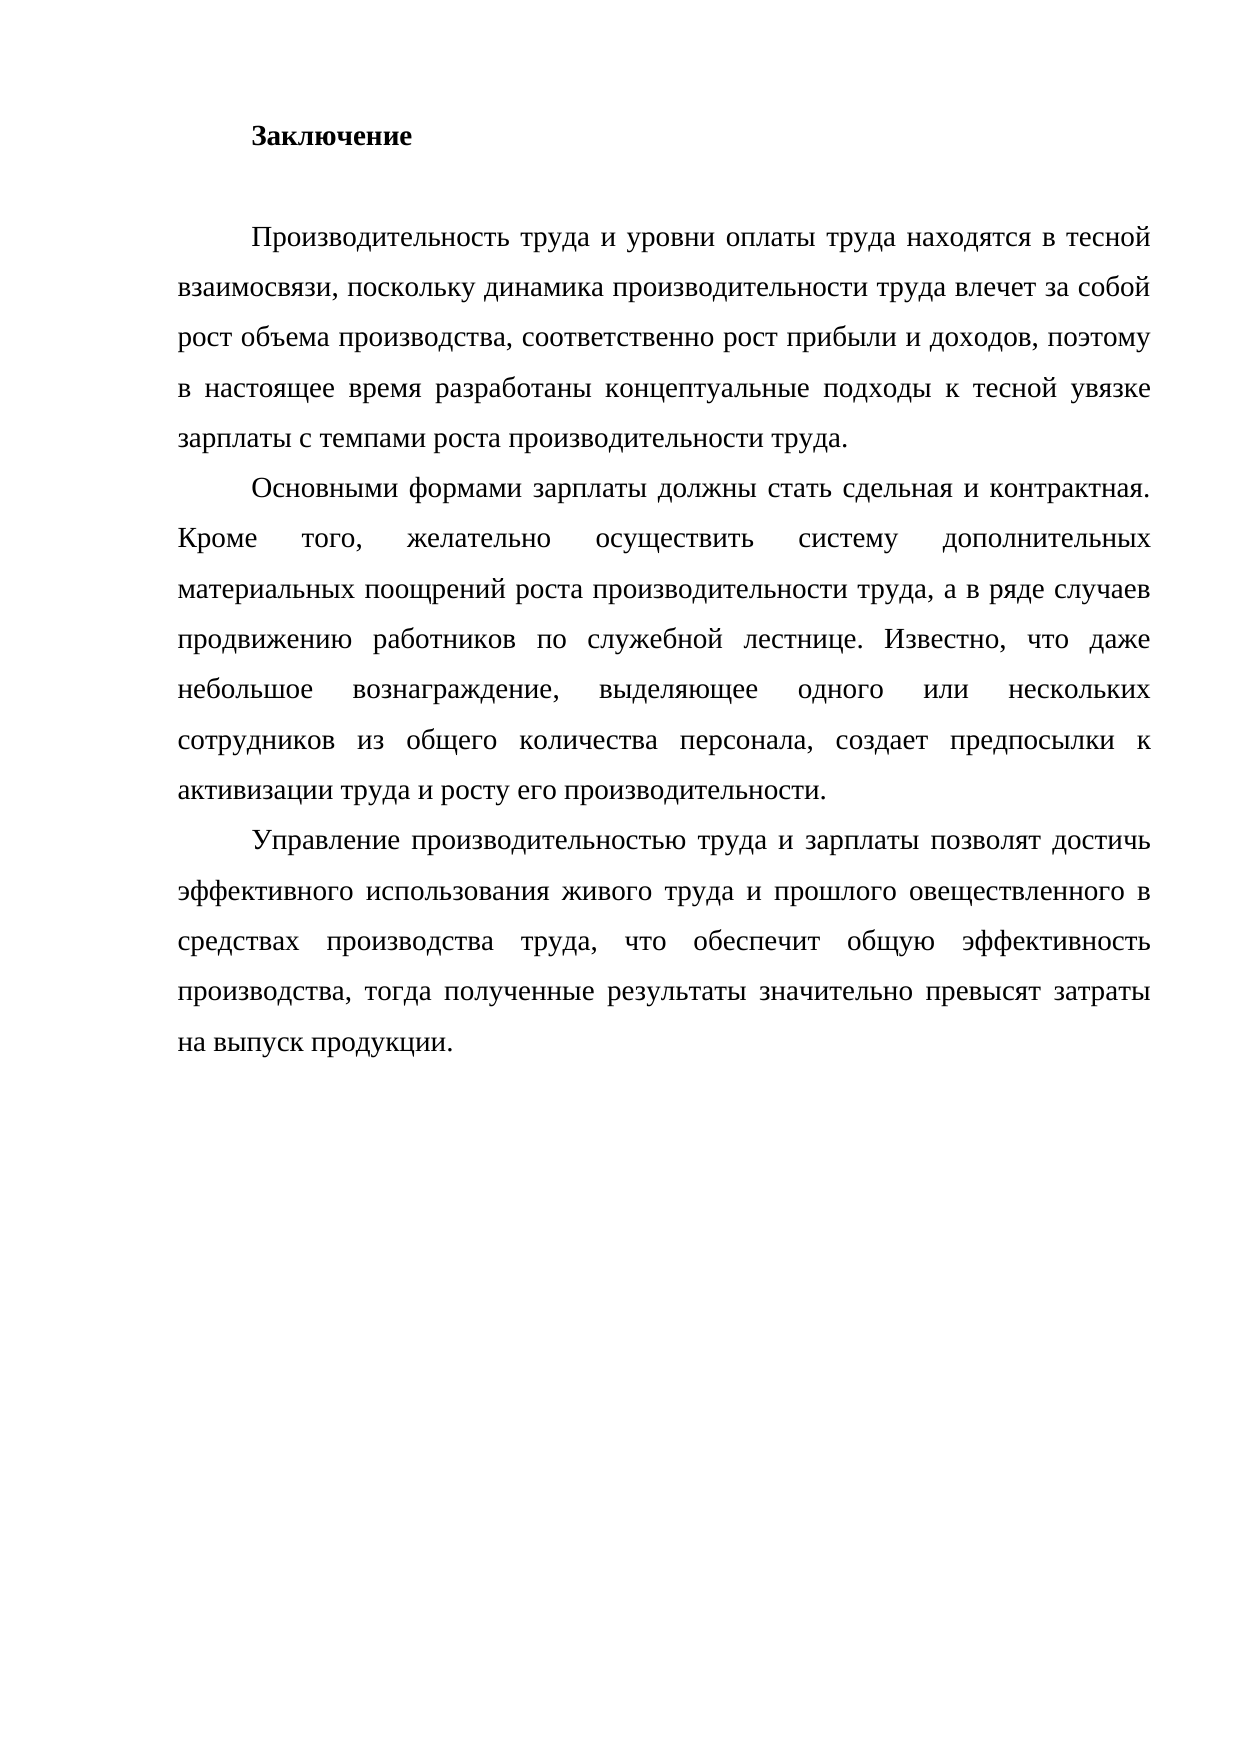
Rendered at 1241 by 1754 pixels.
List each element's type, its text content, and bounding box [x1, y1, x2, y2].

text Заключение [177, 118, 1152, 152]
text Основными формами зарплаты должны стать сдельная и контрактная. Кроме того, желательно осуществить систему дополнительных материальных поощрений роста производительности труда, а в ряде случаев продвижению работников по служебной лестнице. Известно, что даже небольшое вознаграждение, выделяющее одного или нескольких сотрудников из общего количества персонала, создает предпосылки к активизации труда и росту его производительности. [177, 470, 1152, 806]
text Управление производительностью труда и зарплаты позволят достичь эффективного использования живого труда и прошлого овеществленного в средствах производства труда, что обеспечит общую эффективность производства, тогда полученные результаты значительно превысят затраты на выпуск продукции. [177, 822, 1152, 1057]
text Производительность труда и уровни оплаты труда находятся в тесной взаимосвязи, поскольку динамика производительности труда влечет за собой рост объема производства, соответственно рост прибыли и доходов, поэтому в настоящее время разработаны концептуальные подходы к тесной увязке зарплаты с темпами роста производительности труда. [177, 219, 1152, 453]
